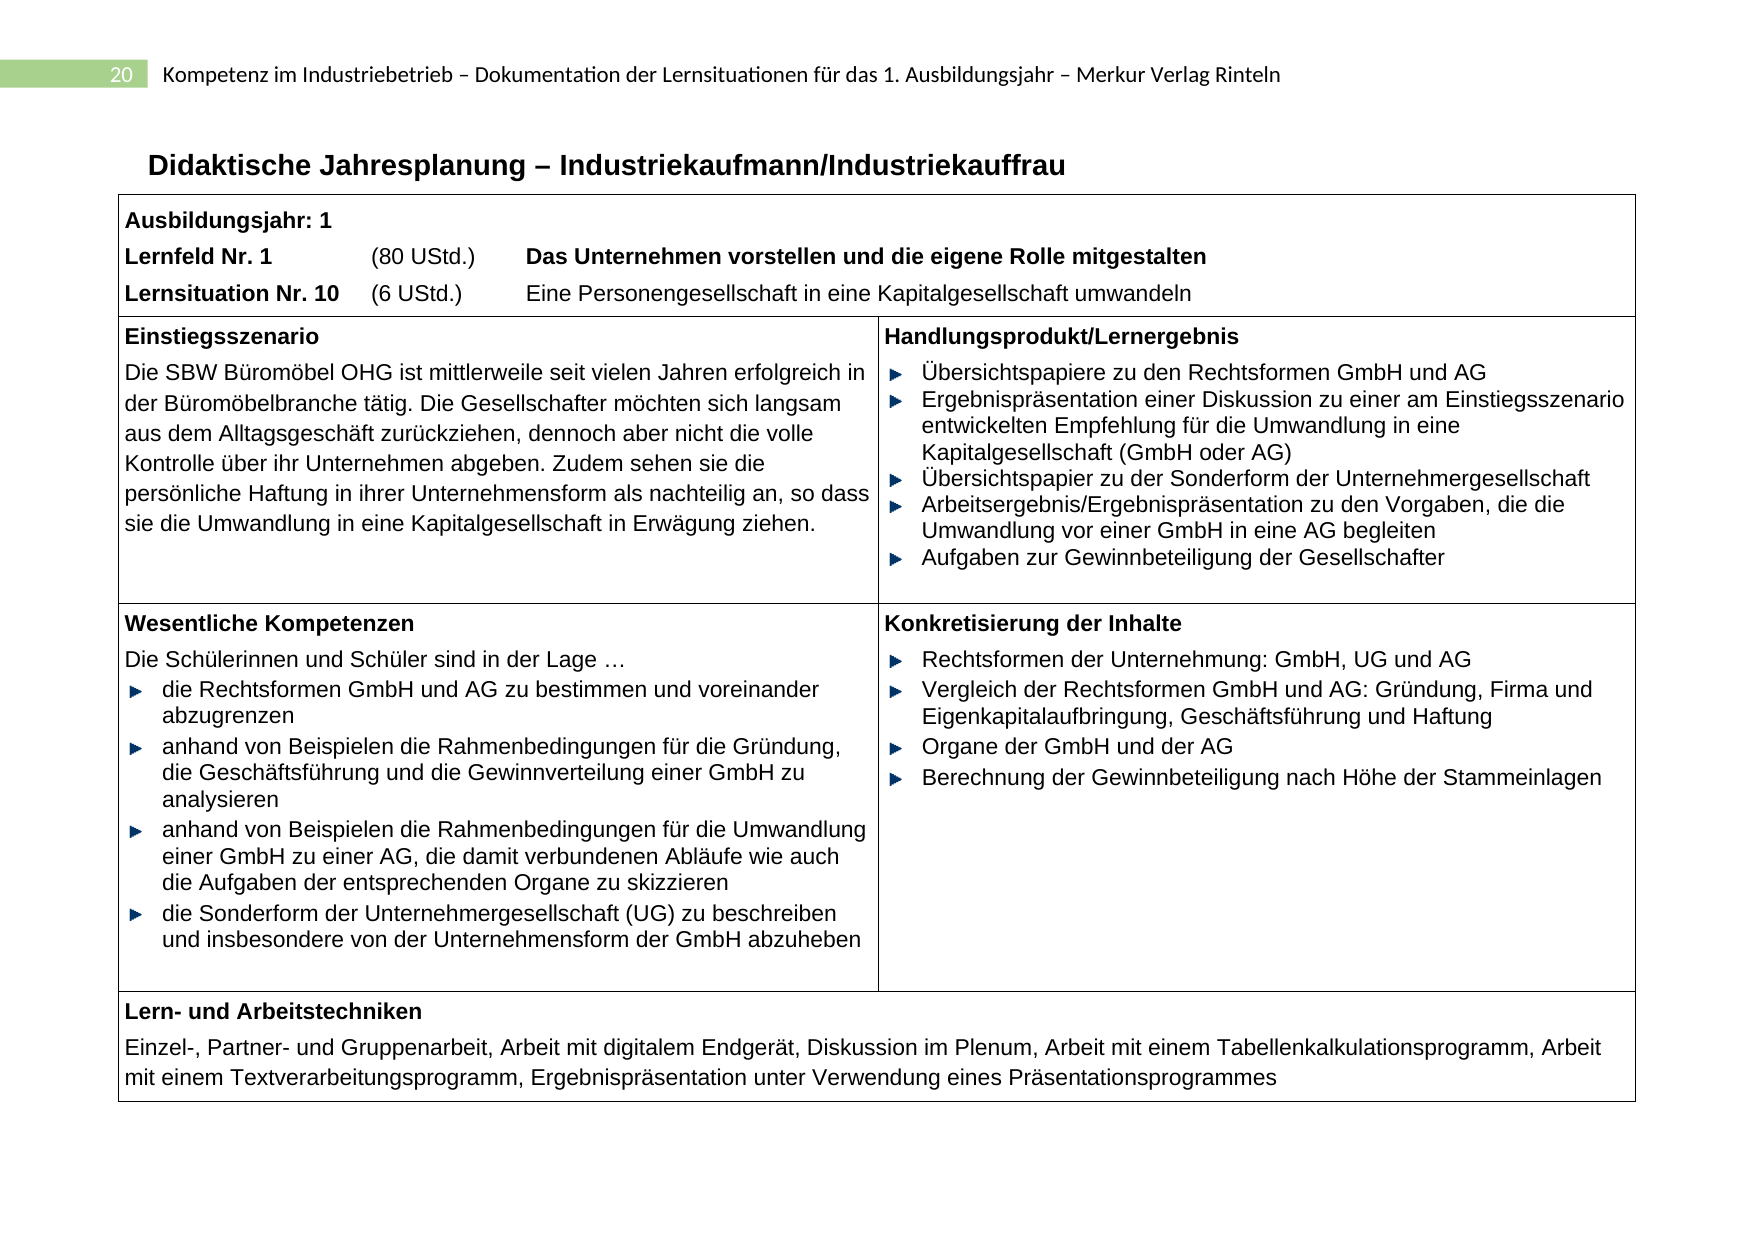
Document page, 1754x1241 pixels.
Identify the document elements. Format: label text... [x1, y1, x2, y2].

picture [885, 496, 902, 513]
table_cell Wesentliche Kompetenzen Die Schülerinnen und Schüler sind in der Lage … die Rechtsformen GmbH und AG zu bestimmen und voreinander abzugrenzen anhand von Beispielen die Rahmenbedingungen für die Gründung, die Geschäftsführung und die Gewinnverteilung einer GmbH zu analysieren anhand von Beispielen die Rahmenbedingungen für die Umwandlung einer GmbH zu einer AG, die damit verbundenen Abläufe wie auch die Aufgaben der entsprechenden Organe zu skizzieren die Sonderform der Unternehmergesellschaft (UG) zu beschreiben und insbesondere von der Unternehmensform der GmbH abzuheben [119, 604, 878, 991]
table_cell Lern- und Arbeitstechniken Einzel-, Partner- und Gruppenarbeit, Arbeit mit digitalem Endgerät, Diskussion im Plenum, Arbeit mit einem Tabellenkalkulationsprogramm, Arbeit mit einem Textverarbeitungsprogramm, Ergebnispräsentation unter Verwendung eines Präsentationsprogrammes [119, 992, 1635, 1101]
table_cell Handlungsprodukt/Lernergebnis Übersichtspapiere zu den Rechtsformen GmbH und AG Ergebnispräsentation einer Diskussion zu einer am Einstiegsszenario entwickelten Empfehlung für die Umwandlung in eine Kapitalgesellschaft (GmbH oder AG) Übersichtspapier zu der Sonderform der Unternehmergesellschaft Arbeitsergebnis/Ergebnispräsentation zu den Vorgaben, die die Umwandlung vor einer GmbH in eine AG begleiten Aufgaben zur Gewinnbeteiligung der Gesellschafter [879, 317, 1635, 602]
picture [885, 768, 902, 786]
picture [125, 821, 142, 838]
picture [885, 548, 902, 566]
picture [125, 681, 142, 698]
picture [885, 681, 902, 698]
picture [125, 904, 142, 921]
table_header Ausbildungsjahr: Lernfeld Nr. (80 UStd.) Das Unternehmen vorstellen und die eigene Rolle mitgestalten Lernsituation Nr. 10 (6 UStd.) Eine Personengesellschaft in eine Kapitalgesellschaft umwandeln [119, 195, 1635, 316]
picture [125, 738, 142, 755]
table_cell Konkretisierung der Inhalte Rechtsformen der Unternehmung: GmbH, UG und AG Vergleich der Rechtsformen GmbH und AG: Gründung, Firma und Eigenkapitalaufbringung, Geschäftsführung und Haftung Organe der GmbH und der AG Berechnung der Gewinnbeteiligung nach Höhe der Stammeinlagen [879, 604, 1635, 991]
table_cell Einstiegsszenario Die SBW Büromöbel OHG ist mittlerweile seit vielen Jahren erfolgreich in der Büromöbelbranche tätig. Die Gesellschafter möchten sich langsam aus dem Alltagsgeschäft zurückziehen, dennoch aber nicht die volle Kontrolle über ihr Unternehmen abgeben. Zudem sehen sie die persönliche Haftung in ihrer Unternehmensform als nachteilig an, so dass sie die Umwandlung in eine Kapitalgesellschaft in Erwägung ziehen. [119, 317, 878, 602]
picture [885, 390, 902, 408]
picture [885, 469, 902, 487]
picture [885, 738, 902, 755]
text Didaktische Jahresplanung – Industriekaufmann/Industriekauffrau [148, 148, 1606, 181]
picture [885, 364, 902, 381]
picture [885, 650, 902, 668]
